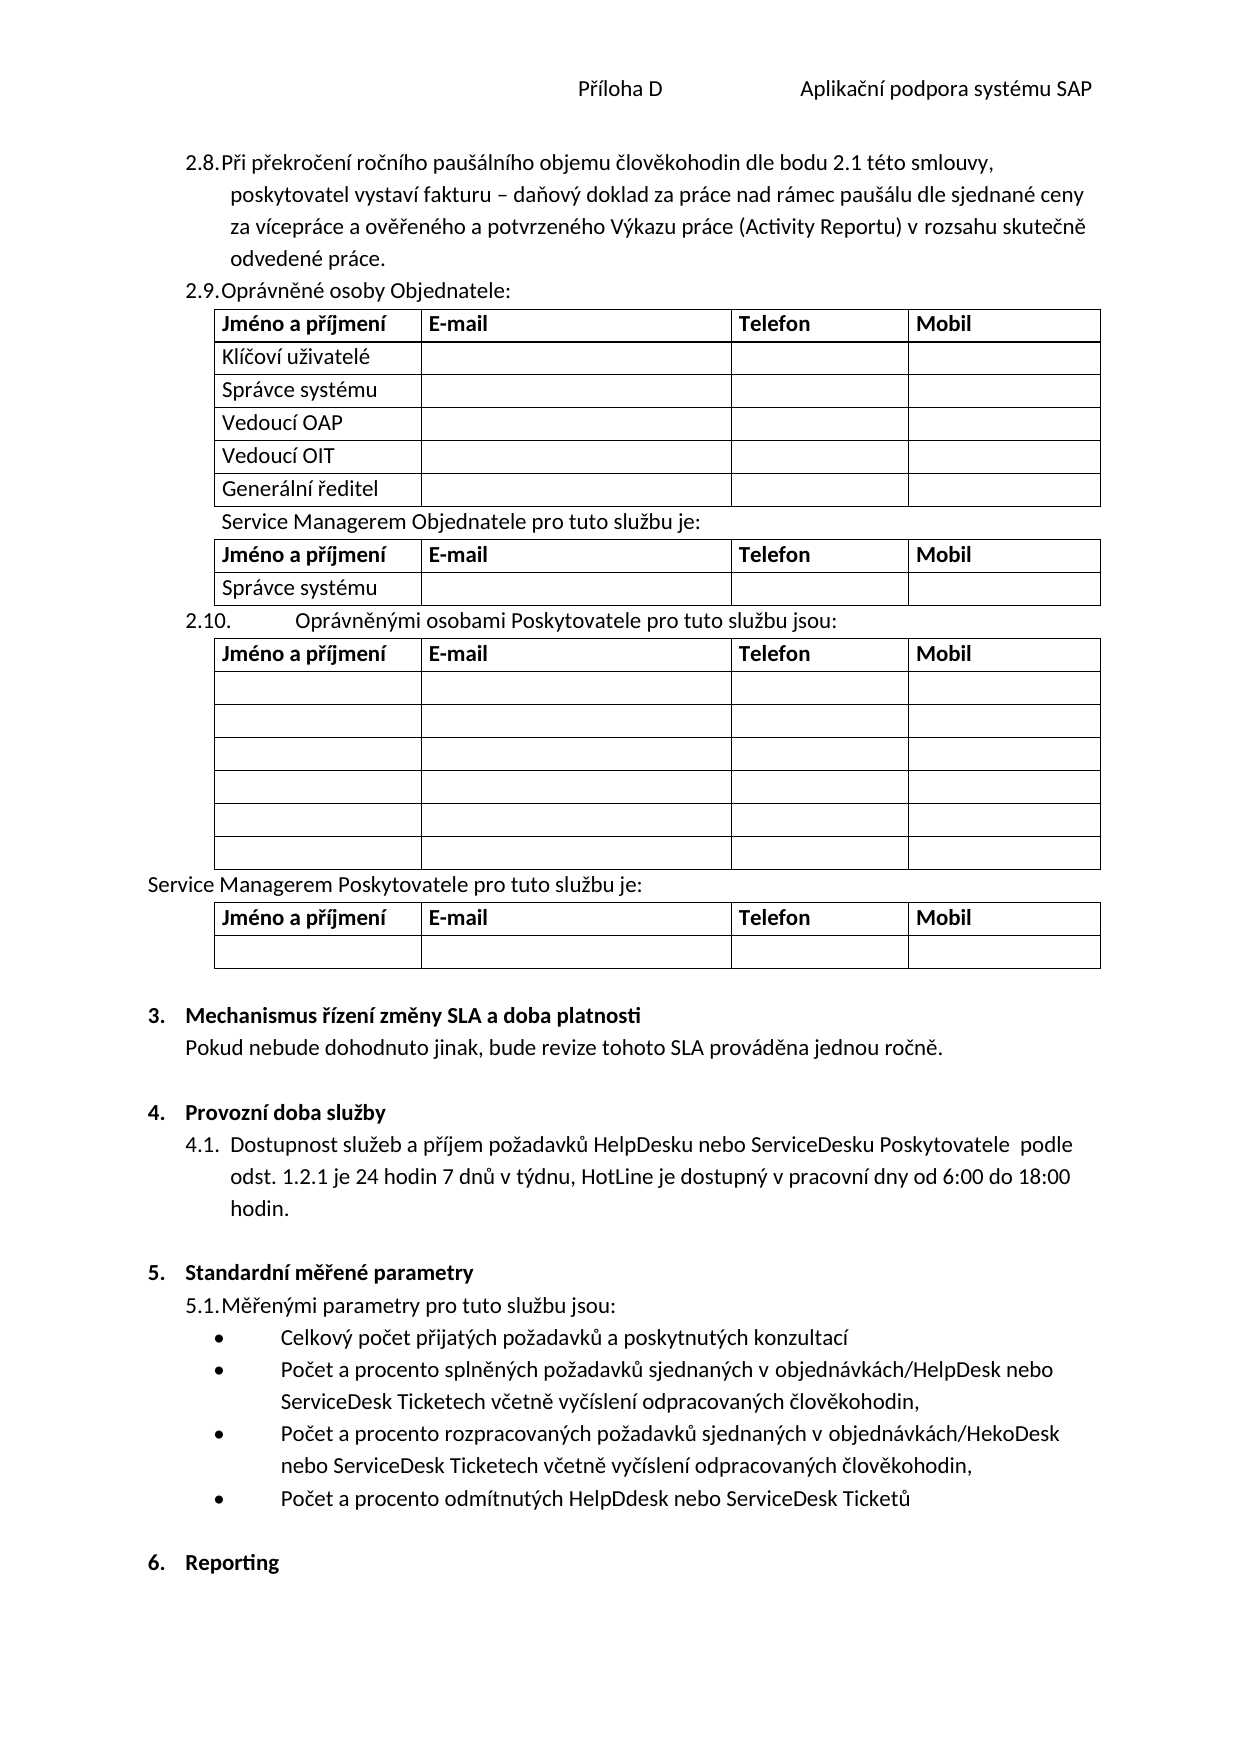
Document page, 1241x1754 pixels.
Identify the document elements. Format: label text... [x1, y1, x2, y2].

table_cell [422, 408, 731, 440]
table_header Jméno a příjmení [215, 310, 421, 341]
table_cell [909, 837, 1100, 869]
table_cell [215, 672, 421, 704]
table_cell [909, 573, 1100, 605]
table_header Telefon [732, 310, 908, 341]
list Provozní doba služby [148, 1098, 1093, 1126]
table_header Telefon [732, 540, 908, 572]
table_cell [732, 936, 908, 968]
table_cell [215, 771, 421, 803]
table_cell [215, 837, 421, 869]
table_cell [422, 804, 731, 836]
list Mechanismus řízení změny SLA a doba platnosti [148, 1001, 1093, 1029]
table_cell [215, 738, 421, 770]
table_cell [732, 804, 908, 836]
table_cell [732, 837, 908, 869]
list Dostupnost služeb a příjem požadavků HelpDesku nebo ServiceDesku Poskytovatele podle odst. 1.2.1 je 24 hodin 7 dnů v týdnu, HotLine je dostupný v pracovní dny od 6:00 do 18:00 hodin. [185, 1130, 1093, 1222]
table_cell [909, 441, 1100, 473]
table_header E-mail [422, 639, 731, 671]
table_cell [422, 738, 731, 770]
table_cell [422, 837, 731, 869]
list Oprávněné osoby Objednatele: [185, 276, 1093, 304]
table_cell [215, 804, 421, 836]
table_cell Správce systému [215, 375, 421, 407]
table_cell [422, 441, 731, 473]
table_cell [422, 474, 731, 506]
table_cell [732, 474, 908, 506]
table_cell [732, 408, 908, 440]
text Service Managerem Objednatele pro tuto službu je: [221, 507, 1093, 535]
list Počet a procento rozpracovaných požadavků sjednaných v objednávkách/HekoDesk nebo ServiceDesk Ticketech včetně vyčíslení odpracovaných člověkohodin, [213, 1419, 1093, 1480]
text Service Managerem Poskytovatele pro tuto službu je: [148, 870, 1093, 898]
table_cell [909, 738, 1100, 770]
table_cell Generální ředitel [215, 474, 421, 506]
table_header Jméno a příjmení [215, 540, 421, 572]
table_cell Vedoucí OIT [215, 441, 421, 473]
table_cell [732, 343, 908, 374]
table_header Mobil [909, 540, 1100, 572]
table_cell [909, 771, 1100, 803]
table_cell [422, 343, 731, 374]
table_header E-mail [422, 310, 731, 341]
table_cell [732, 738, 908, 770]
table_cell [215, 705, 421, 737]
list Měřenými parametry pro tuto službu jsou: [185, 1291, 1093, 1319]
table_cell Klíčoví uživatelé [215, 343, 421, 374]
table_header Mobil [909, 903, 1100, 935]
table_cell [909, 408, 1100, 440]
table_header Jméno a příjmení [215, 903, 421, 935]
table_cell [422, 936, 731, 968]
table_cell [215, 936, 421, 968]
list Standardní měřené parametry [148, 1258, 1093, 1287]
table_cell [909, 804, 1100, 836]
table_cell [732, 441, 908, 473]
table_header Telefon [732, 639, 908, 671]
table_cell [909, 705, 1100, 737]
table_cell [909, 936, 1100, 968]
table_cell [732, 672, 908, 704]
table_cell [909, 343, 1100, 374]
table_cell [422, 672, 731, 704]
table_cell Správce systému [215, 573, 421, 605]
list Celkový počet přijatých požadavků a poskytnutých konzultací [213, 1323, 1093, 1351]
table_header Mobil [909, 639, 1100, 671]
table_cell [422, 705, 731, 737]
table_header Telefon [732, 903, 908, 935]
table_cell [422, 375, 731, 407]
list Oprávněnými osobami Poskytovatele pro tuto službu jsou: [185, 606, 1093, 634]
table_cell [732, 375, 908, 407]
table_cell [909, 375, 1100, 407]
list Počet a procento odmítnutých HelpDdesk nebo ServiceDesk Ticketů [213, 1484, 1093, 1512]
table_cell [422, 573, 731, 605]
table_cell [909, 474, 1100, 506]
table_cell [732, 705, 908, 737]
table_header E-mail [422, 540, 731, 572]
list Počet a procento splněných požadavků sjednaných v objednávkách/HelpDesk nebo ServiceDesk Ticketech včetně vyčíslení odpracovaných člověkohodin, [213, 1355, 1093, 1415]
table_cell [909, 672, 1100, 704]
list Při překročení ročního paušálního objemu člověkohodin dle bodu 2.1 této smlouvy, poskytovatel vystaví fakturu – daňový doklad za práce nad rámec paušálu dle sjednané ceny za vícepráce a ověřeného a potvrzeného Výkazu práce (Activity Reportu) v rozsahu skutečně odvedené práce. [185, 148, 1093, 272]
table_cell [732, 573, 908, 605]
table_header Mobil [909, 310, 1100, 341]
table_header E-mail [422, 903, 731, 935]
table_cell [732, 771, 908, 803]
table_cell [422, 771, 731, 803]
table_cell Vedoucí OAP [215, 408, 421, 440]
list Reporting [148, 1548, 1093, 1576]
text Pokud nebude dohodnuto jinak, bude revize tohoto SLA prováděna jednou ročně. [185, 1033, 1093, 1061]
table_header Jméno a příjmení [215, 639, 421, 671]
